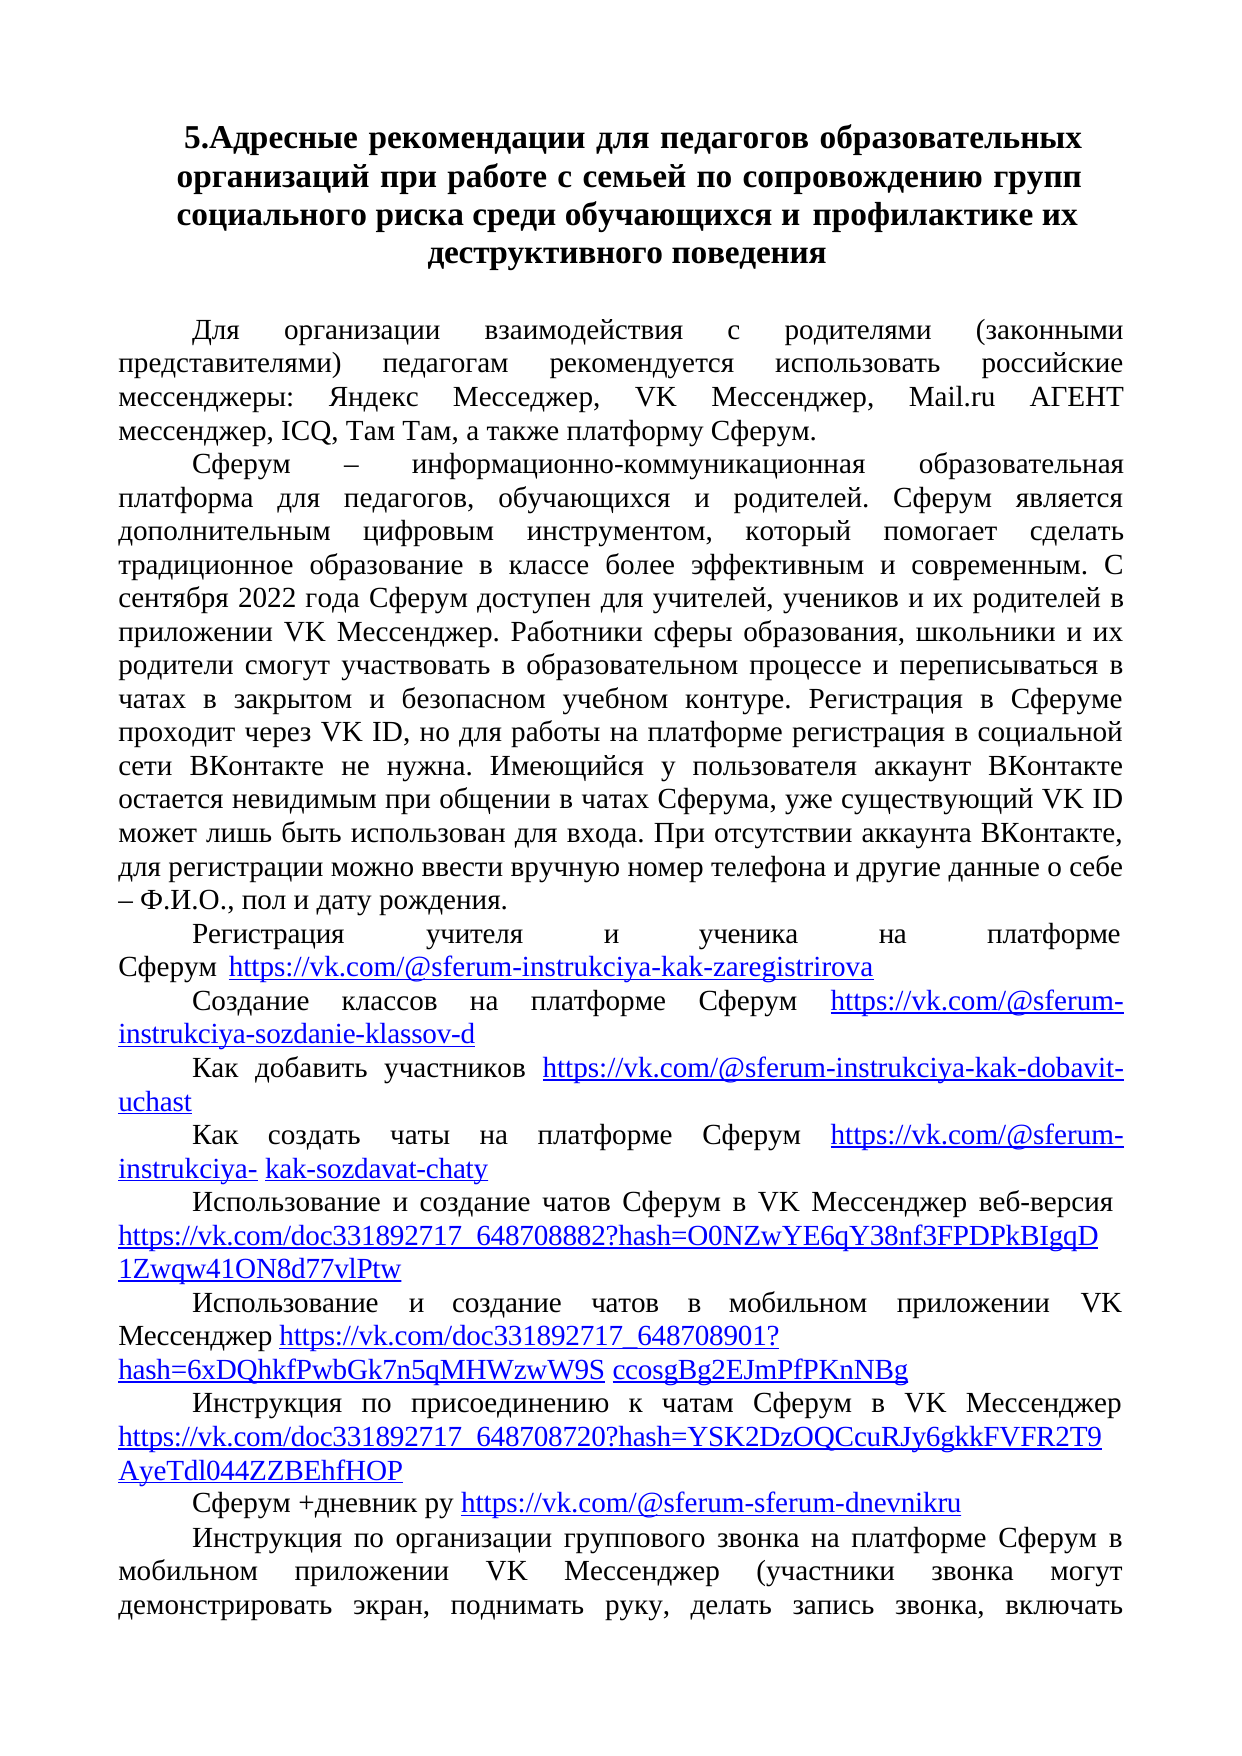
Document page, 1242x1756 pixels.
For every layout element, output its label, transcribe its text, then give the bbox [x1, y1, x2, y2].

text Инструкция по присоединению к чатам Сферум в VK Mессенджер https://vk.com/doc331892717_648708720?hash=YSK2DzOQCcuRJy6gkkFVFR2T9 AyeTdl044ZZBEhfHOP [118, 1386, 1123, 1486]
text 5.Адресные рекомендации для педагогов образовательных организаций при работе с семьей по сопровождению групп социального риска среди обучающихся и профилактике их [176, 118, 1083, 233]
text Сферум +дневник ру https://vk.com/@sferum-sferum-dnevnikru [192, 1486, 1135, 1520]
text Сферум – информационно-коммуникационная образовательная платформа для педагогов, обучающихся и родителей. Сферум является дополнительным цифровым инструментом, который помогает сделать традиционное образование в классе более эффективным и современным. С сентября 2022 года Сферум доступен для учителей, учеников и их родителей в приложении VK Мессенджер. Работники сферы образования, школьники и их родители смогут участвовать в образовательном процессе и переписываться в чатах в закрытом и безопасном учебном контуре. Регистрация в Сферуме проходит через VK ID, но для работы на платформе регистрация в социальной сети ВКонтакте не нужна. Имеющийся у пользователя аккаунт ВКонтакте остается невидимым при общении в чатах Сферума, уже существующий VK ID может лишь быть использован для входа. При отсутствии аккаунта ВКонтакте, для регистрации можно ввести вручную номер телефона и другие данные о себе – Ф.И.О., пол и дату рождения. [118, 446, 1124, 916]
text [118, 1520, 1123, 1620]
text Как добавить участников https://vk.com/@sferum-instrukciya-kak-dobavit- uchast [118, 1050, 1124, 1117]
text Как создать чаты на платформе Сферум https://vk.com/@sferum-instrukciya- kak-sozdavat-chaty [118, 1117, 1124, 1184]
text Использование и создание чатов Сферум в VK Mессенджер веб-версия https://vk.com/doc331892717_648708882?hash=O0NZwYE6qY38nf3FPDPkBIgqD 1Zwqw41ON8d77vlPtw [118, 1184, 1122, 1285]
text Использование и создание чатов в мобильном приложении VK Mессенджер https://vk.com/doc331892717_648708901?hash=6xDQhkfPwbGk7n5qMHWzwW9S ccosgBg2EJmPfPKnNBg [118, 1285, 1124, 1386]
text Создание классов на платформе Сферум https://vk.com/@sferum- instrukciya-sozdanie-klassov-d [118, 983, 1124, 1050]
text Для организации взаимодействия с родителями (законными представителями) педагогам рекомендуется использовать российские мессенджеры: Яндекс Месседжер, VK Мессенджер, Mail.ru АГЕНТ мессенджер, ICQ, Там Там, а также платформу Сферум. [118, 312, 1124, 446]
text деструктивного поведения [427, 233, 1135, 271]
text Регистрация учителя и ученика на платформе Сферум https://vk.com/@sferum-instrukciya-kak-zaregistrirova [118, 916, 1123, 983]
